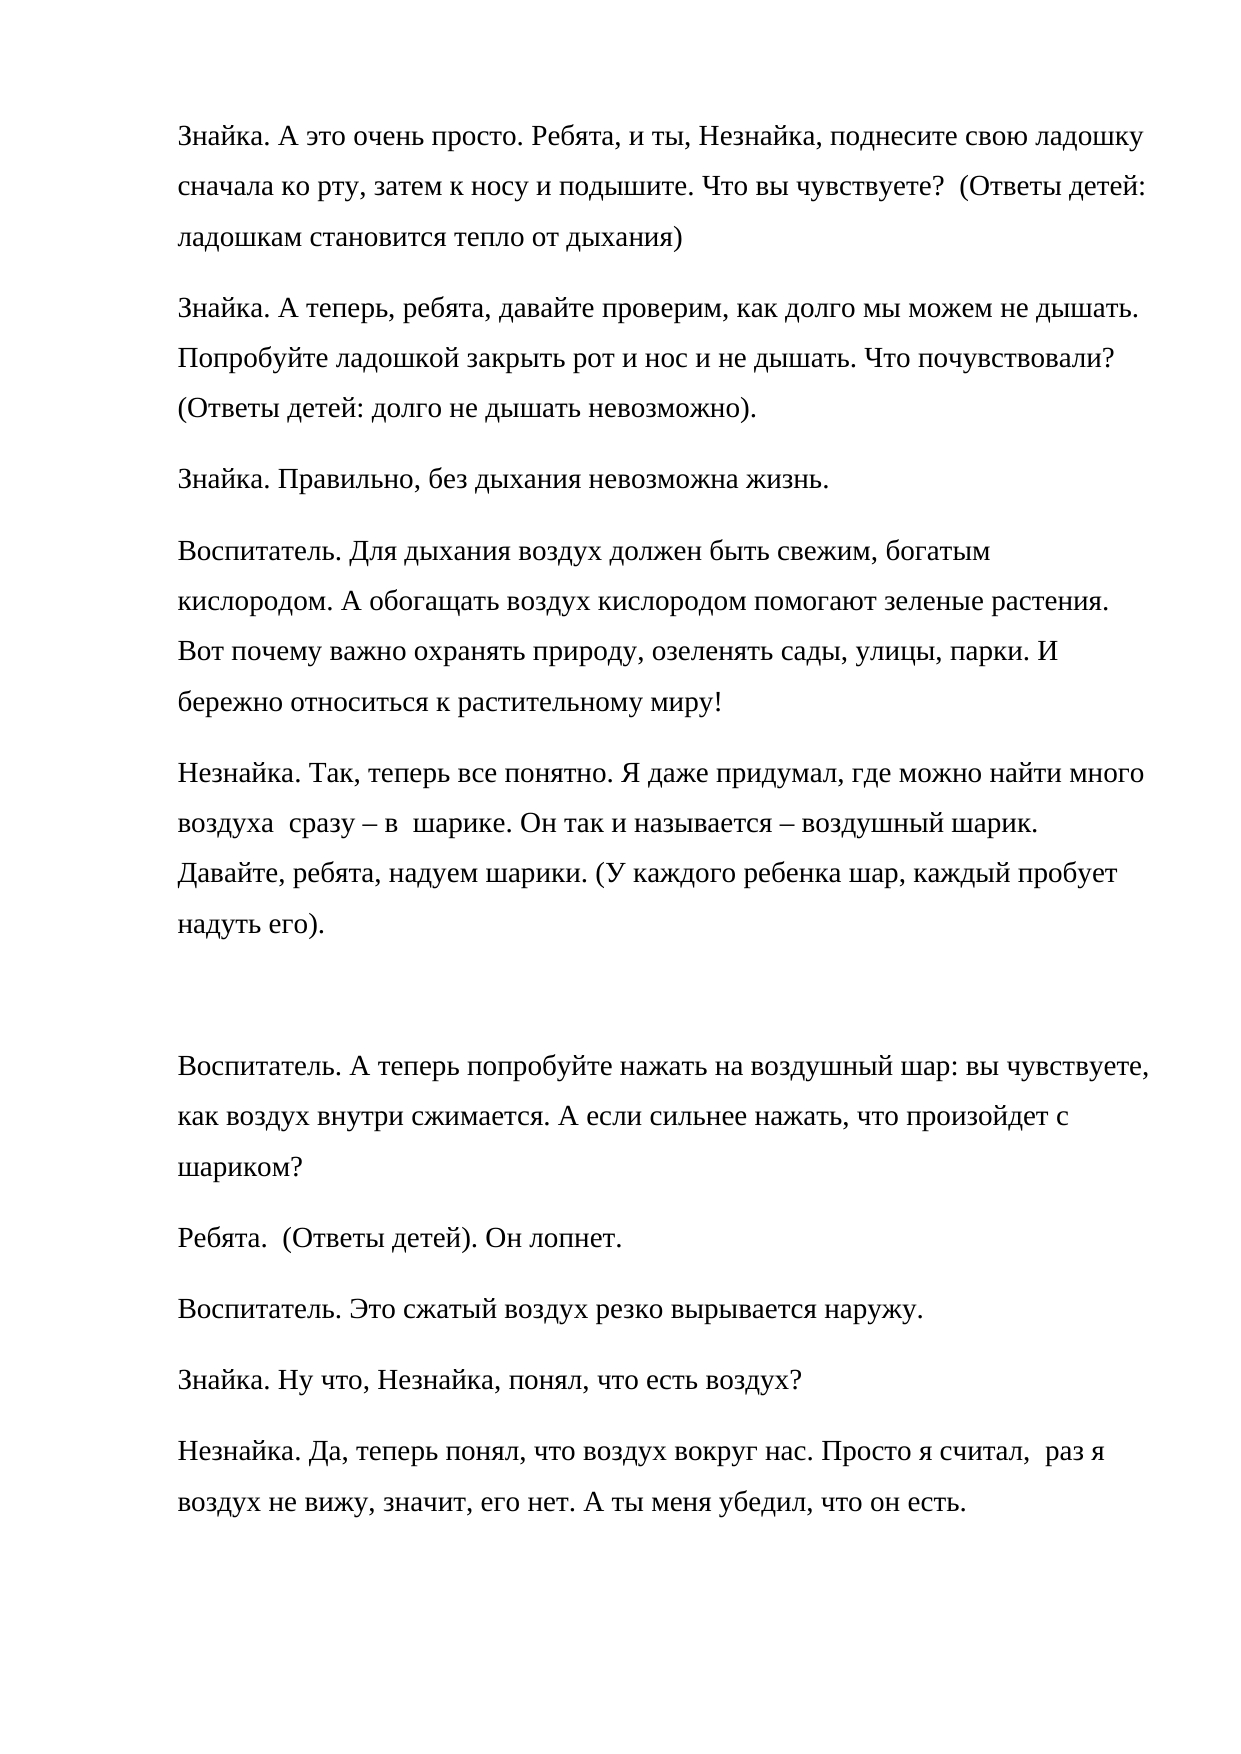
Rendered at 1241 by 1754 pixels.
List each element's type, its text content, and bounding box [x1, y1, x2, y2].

text Незнайка. Так, теперь все понятно. Я даже придумал, где можно найти много воздуха сразу – в шарике. Он так и называется – воздушный шарик. Давайте, ребята, надуем шарики. (У каждого ребенка шар, каждый пробует надуть его). [177, 755, 1152, 939]
text Знайка. А это очень просто. Ребята, и ты, Незнайка, поднесите свою ладошку сначала ко рту, затем к носу и подышите. Что вы чувствуете? (Ответы детей: ладошкам становится тепло от дыхания) [177, 118, 1152, 252]
text Знайка. Ну что, Незнайка, понял, что есть воздух? [177, 1362, 1152, 1396]
text Воспитатель. А теперь попробуйте нажать на воздушный шар: вы чувствуете, как воздух внутри сжимается. А если сильнее нажать, что произойдет с шариком? [177, 1048, 1152, 1182]
text Знайка. А теперь, ребята, давайте проверим, как долго мы можем не дышать. Попробуйте ладошкой закрыть рот и нос и не дышать. Что почувствовали? (Ответы детей: долго не дышать невозможно). [177, 290, 1152, 424]
text Ребята. (Ответы детей). Он лопнет. [177, 1220, 1152, 1253]
text Знайка. Правильно, без дыхания невозможна жизнь. [177, 462, 1152, 495]
text Незнайка. Да, теперь понял, что воздух вокруг нас. Просто я считал, раз я воздух не вижу, значит, его нет. А ты меня убедил, что он есть. [177, 1433, 1152, 1517]
text Воспитатель. Это сжатый воздух резко вырывается наружу. [177, 1291, 1152, 1324]
text Воспитатель. Для дыхания воздух должен быть свежим, богатым кислородом. А обогащать воздух кислородом помогают зеленые растения. Вот почему важно охранять природу, озеленять сады, улицы, парки. И бережно относиться к растительному миру! [177, 533, 1152, 717]
